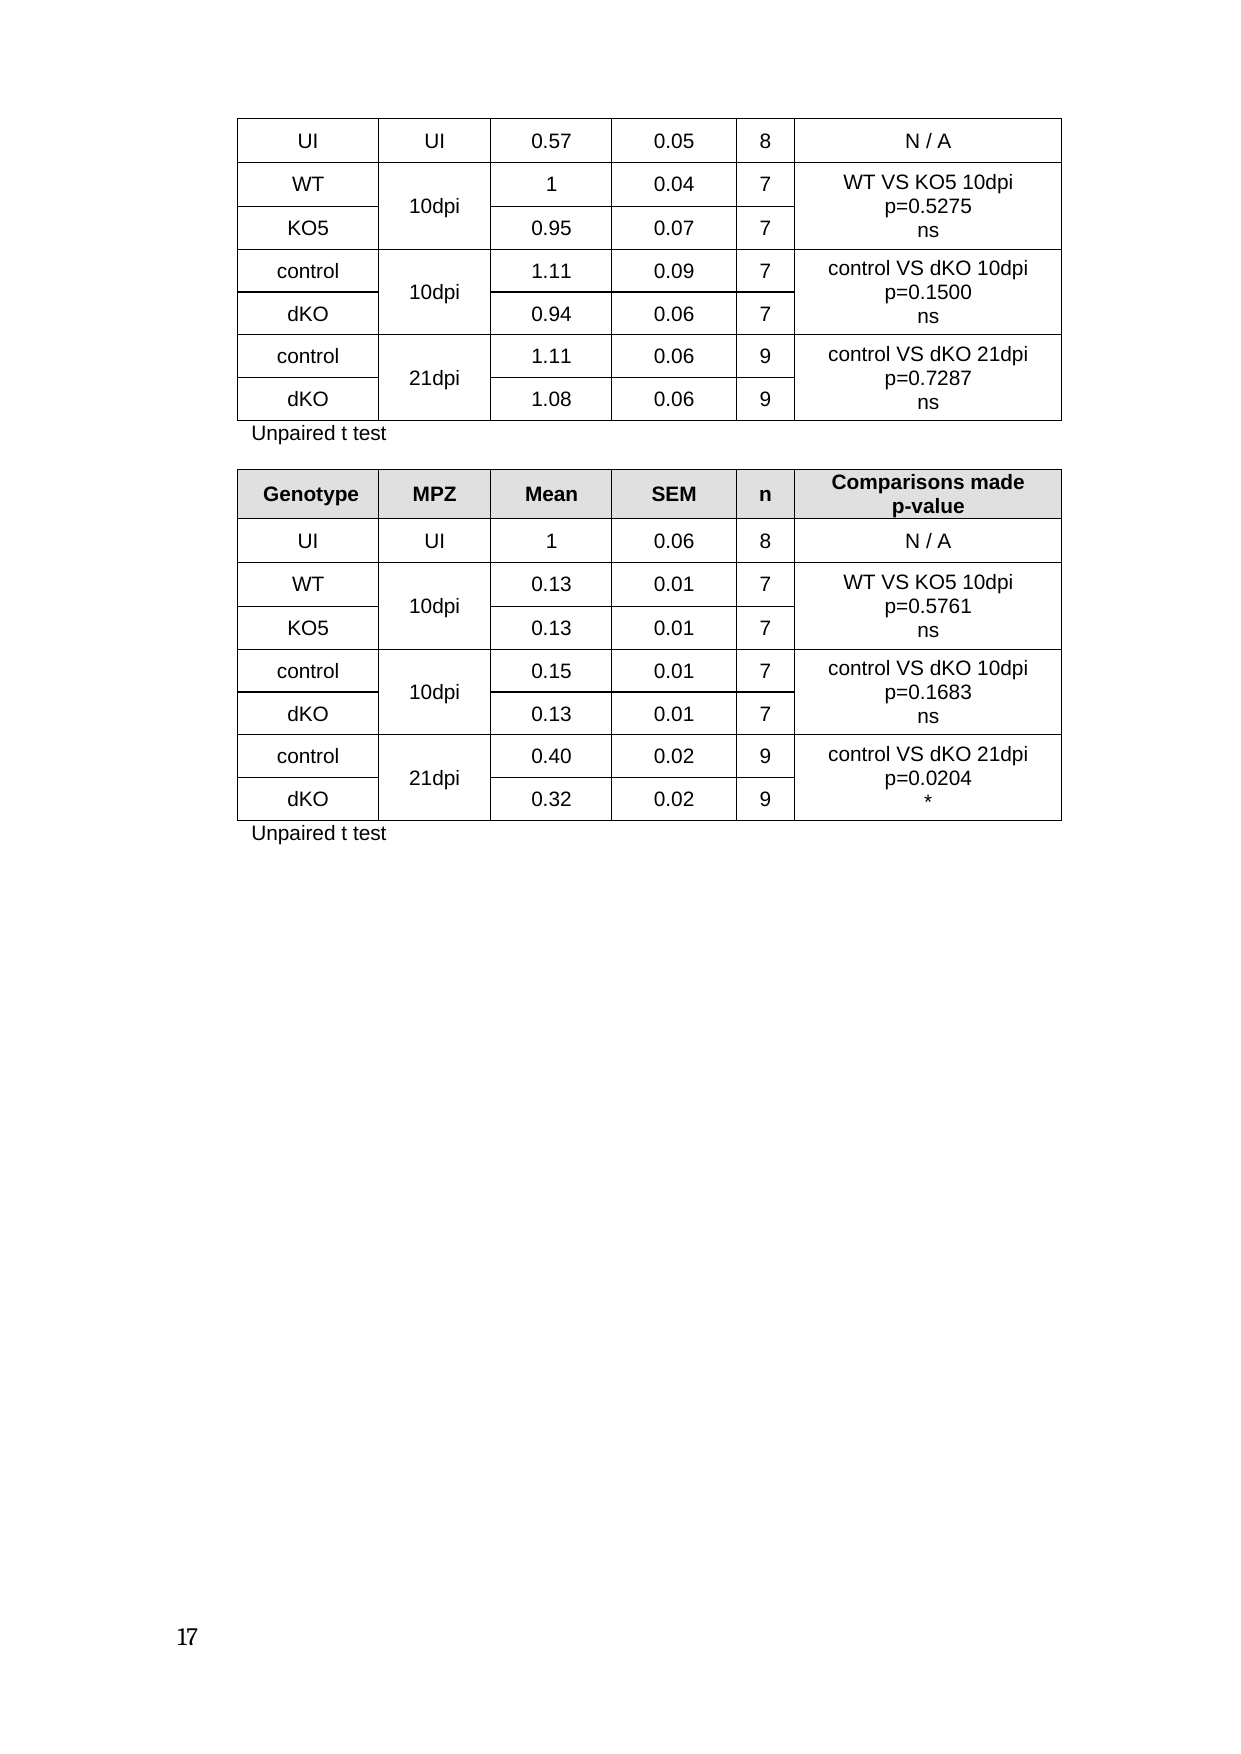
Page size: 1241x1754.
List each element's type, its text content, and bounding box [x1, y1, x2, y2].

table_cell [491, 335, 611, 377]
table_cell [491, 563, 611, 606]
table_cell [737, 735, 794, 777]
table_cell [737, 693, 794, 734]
text Unpaired t test [177, 821, 1063, 845]
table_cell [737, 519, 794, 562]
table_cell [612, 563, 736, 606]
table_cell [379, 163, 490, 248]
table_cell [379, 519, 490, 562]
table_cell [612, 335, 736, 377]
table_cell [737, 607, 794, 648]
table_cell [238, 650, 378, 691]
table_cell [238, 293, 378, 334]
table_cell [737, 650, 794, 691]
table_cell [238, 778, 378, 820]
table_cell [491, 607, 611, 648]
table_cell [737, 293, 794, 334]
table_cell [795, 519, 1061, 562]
table_cell 0.05 [612, 119, 736, 162]
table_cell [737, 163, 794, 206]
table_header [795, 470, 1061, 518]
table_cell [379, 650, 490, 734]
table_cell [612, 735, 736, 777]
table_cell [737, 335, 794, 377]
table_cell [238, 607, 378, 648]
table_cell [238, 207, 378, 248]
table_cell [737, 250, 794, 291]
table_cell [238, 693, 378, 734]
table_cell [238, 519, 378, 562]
table_cell N / A [795, 119, 1061, 162]
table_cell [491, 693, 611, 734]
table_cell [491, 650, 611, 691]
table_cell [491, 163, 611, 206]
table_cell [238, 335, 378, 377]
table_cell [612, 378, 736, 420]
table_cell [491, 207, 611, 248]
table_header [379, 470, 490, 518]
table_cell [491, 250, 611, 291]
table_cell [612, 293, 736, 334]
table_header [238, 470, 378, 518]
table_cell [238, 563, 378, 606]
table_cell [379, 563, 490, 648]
table_cell UI [238, 119, 378, 162]
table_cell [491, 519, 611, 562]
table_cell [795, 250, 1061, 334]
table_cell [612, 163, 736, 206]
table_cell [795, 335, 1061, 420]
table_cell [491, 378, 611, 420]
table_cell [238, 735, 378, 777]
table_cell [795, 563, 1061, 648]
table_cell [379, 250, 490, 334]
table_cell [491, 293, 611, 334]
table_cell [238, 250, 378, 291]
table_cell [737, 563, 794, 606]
table_cell WT [238, 163, 378, 206]
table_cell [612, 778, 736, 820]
text Unpaired t test [177, 421, 1063, 445]
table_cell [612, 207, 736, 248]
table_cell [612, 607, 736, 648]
table_cell 0.57 [491, 119, 611, 162]
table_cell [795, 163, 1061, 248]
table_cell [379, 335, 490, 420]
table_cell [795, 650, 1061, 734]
table_cell 8 [737, 119, 794, 162]
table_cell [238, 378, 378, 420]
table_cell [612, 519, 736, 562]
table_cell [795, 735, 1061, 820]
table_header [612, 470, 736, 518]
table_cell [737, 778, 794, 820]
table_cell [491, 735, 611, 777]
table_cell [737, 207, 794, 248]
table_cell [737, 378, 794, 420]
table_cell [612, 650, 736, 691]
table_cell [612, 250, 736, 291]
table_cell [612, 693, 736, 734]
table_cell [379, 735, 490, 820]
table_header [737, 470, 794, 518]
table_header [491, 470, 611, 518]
table_cell UI [379, 119, 490, 162]
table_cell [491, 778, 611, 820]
